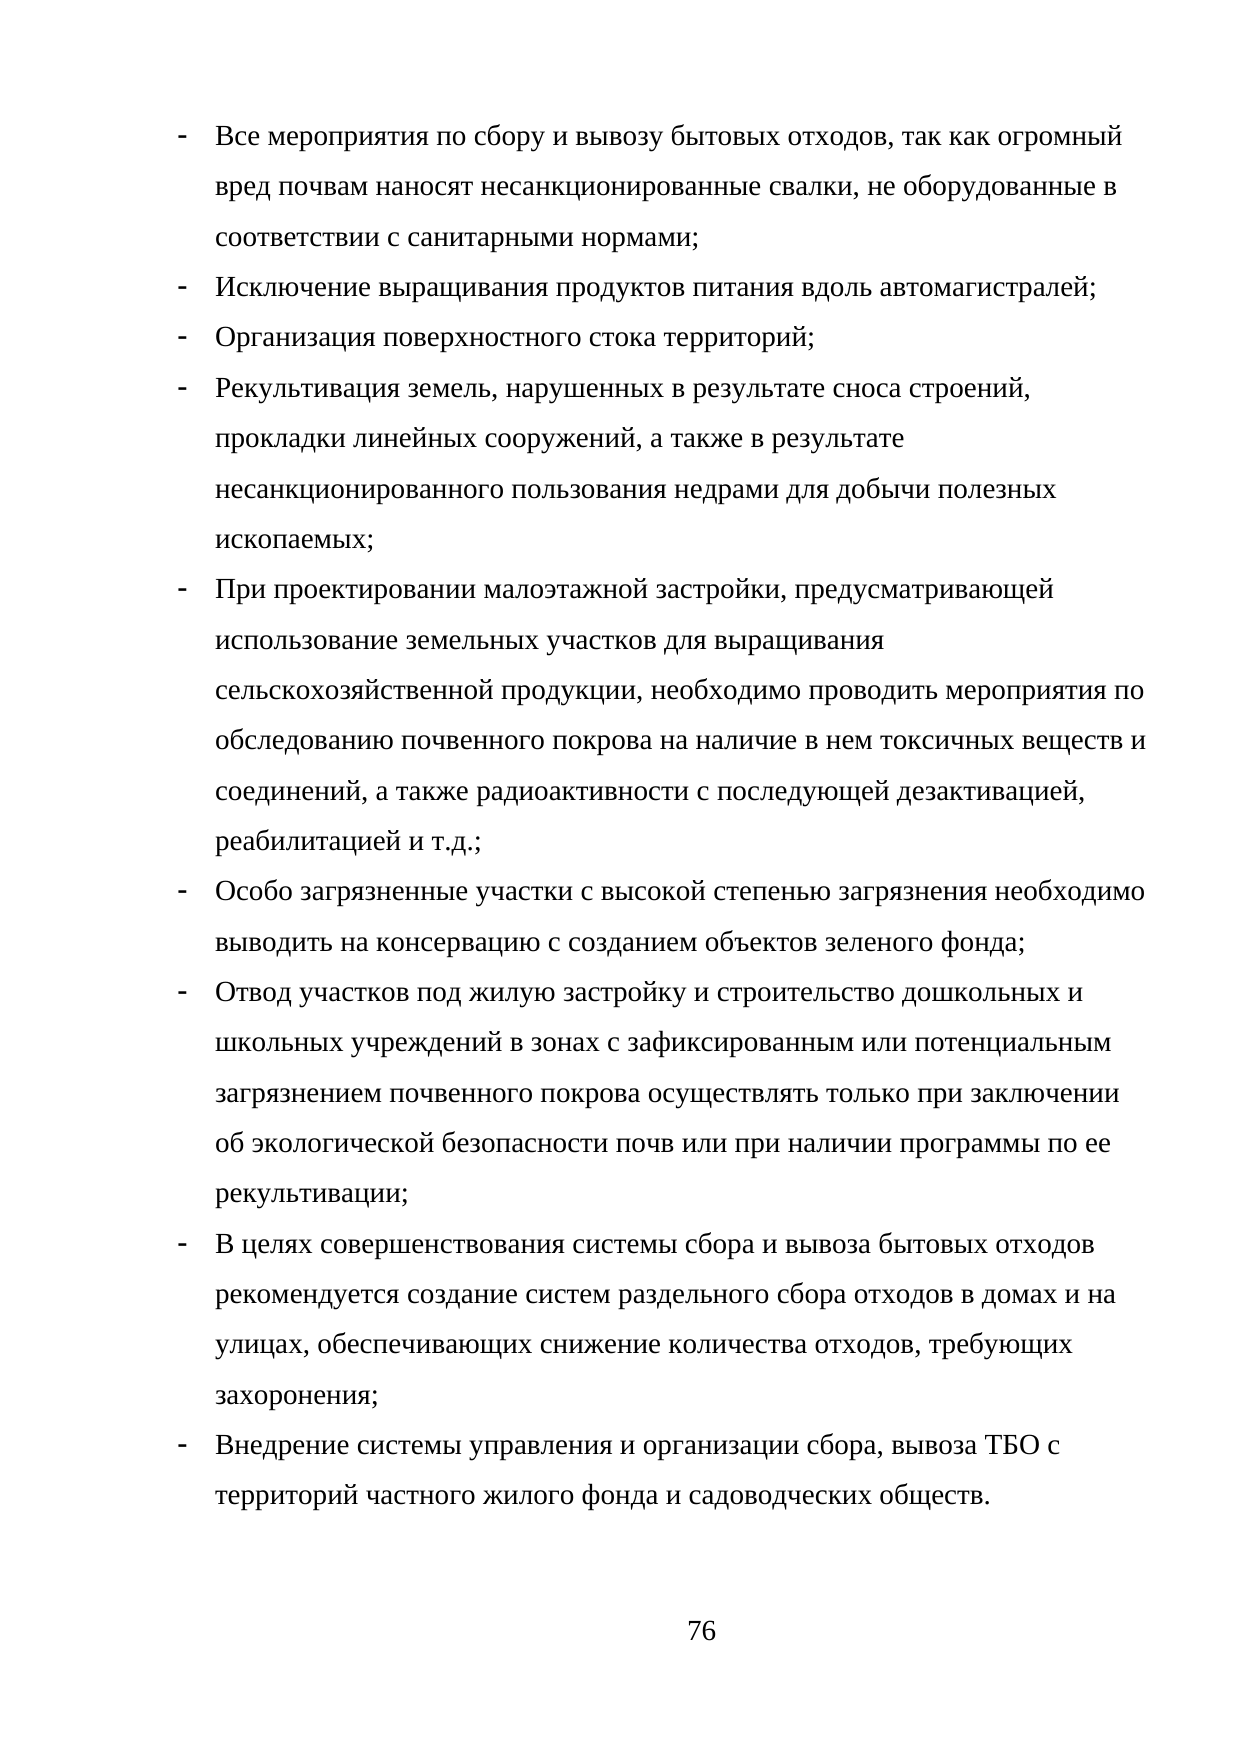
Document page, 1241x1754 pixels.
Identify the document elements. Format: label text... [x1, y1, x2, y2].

list Внедрение системы управления и организации сбора, вывоза ТБО с территорий частного жилого фонда и садоводческих обществ. [177, 1427, 1152, 1511]
list Особо загрязненные участки с высокой степенью загрязнения необходимо выводить на консервацию с созданием объектов зеленого фонда; [177, 873, 1152, 957]
list Все мероприятия по сбору и вывозу бытовых отходов, так как огромный вред почвам наносят несанкционированные свалки, не оборудованные в соответствии с санитарными нормами; [177, 118, 1152, 252]
list В целях совершенствования системы сбора и вывоза бытовых отходов рекомендуется создание систем раздельного сбора отходов в домах и на улицах, обеспечивающих снижение количества отходов, требующих захоронения; [177, 1226, 1152, 1410]
list Исключение выращивания продуктов питания вдоль автомагистралей; [177, 269, 1152, 303]
list Отвод участков под жилую застройку и строительство дошкольных и школьных учреждений в зонах с зафиксированным или потенциальным загрязнением почвенного покрова осуществлять только при заключении об экологической безопасности почв или при наличии программы по ее рекультивации; [177, 974, 1152, 1209]
list Организация поверхностного стока территорий; [177, 319, 1152, 353]
list При проектировании малоэтажной застройки, предусматривающей использование земельных участков для выращивания сельскохозяйственной продукции, необходимо проводить мероприятия по обследованию почвенного покрова на наличие в нем токсичных веществ и соединений, а также радиоактивности с последующей дезактивацией, реабилитацией и т.д.; [177, 571, 1152, 857]
list Рекультивация земель, нарушенных в результате сноса строений, прокладки линейных сооружений, а также в результате несанкционированного пользования недрами для добычи полезных ископаемых; [177, 370, 1152, 554]
